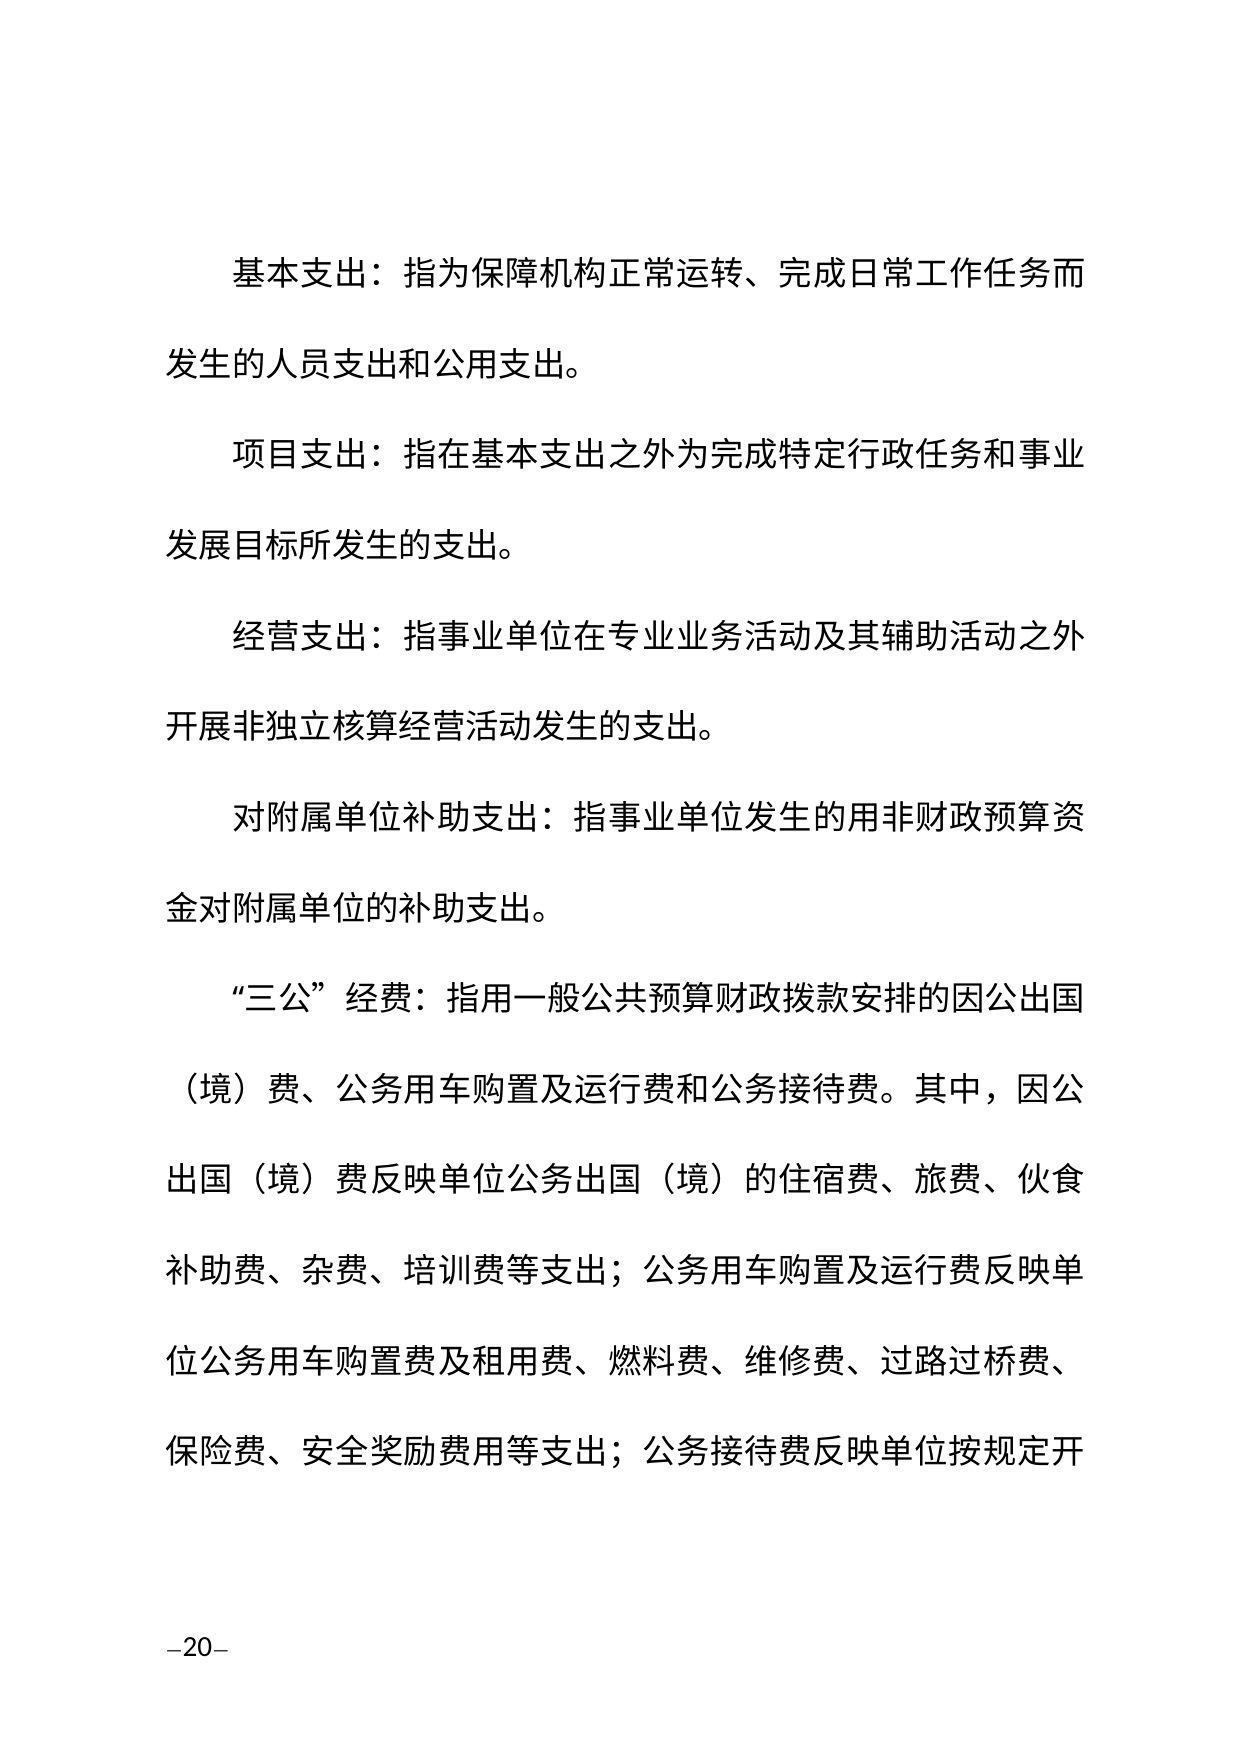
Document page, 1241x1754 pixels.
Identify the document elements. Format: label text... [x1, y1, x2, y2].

text 经营支出：指事业单位在专业业务活动及其辅助活动之外开展非独立核算经营活动发生的支出。 [165, 588, 1087, 769]
text 项目支出：指在基本支出之外为完成特定行政任务和事业发展目标所发生的支出。 [165, 407, 1087, 588]
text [165, 951, 1087, 1494]
text 基本支出：指为保障机构正常运转、完成日常工作任务而发生的人员支出和公用支出。 [165, 226, 1087, 407]
text 对附属单位补助支出：指事业单位发生的用非财政预算资金对附属单位的补助支出。 [165, 769, 1087, 951]
